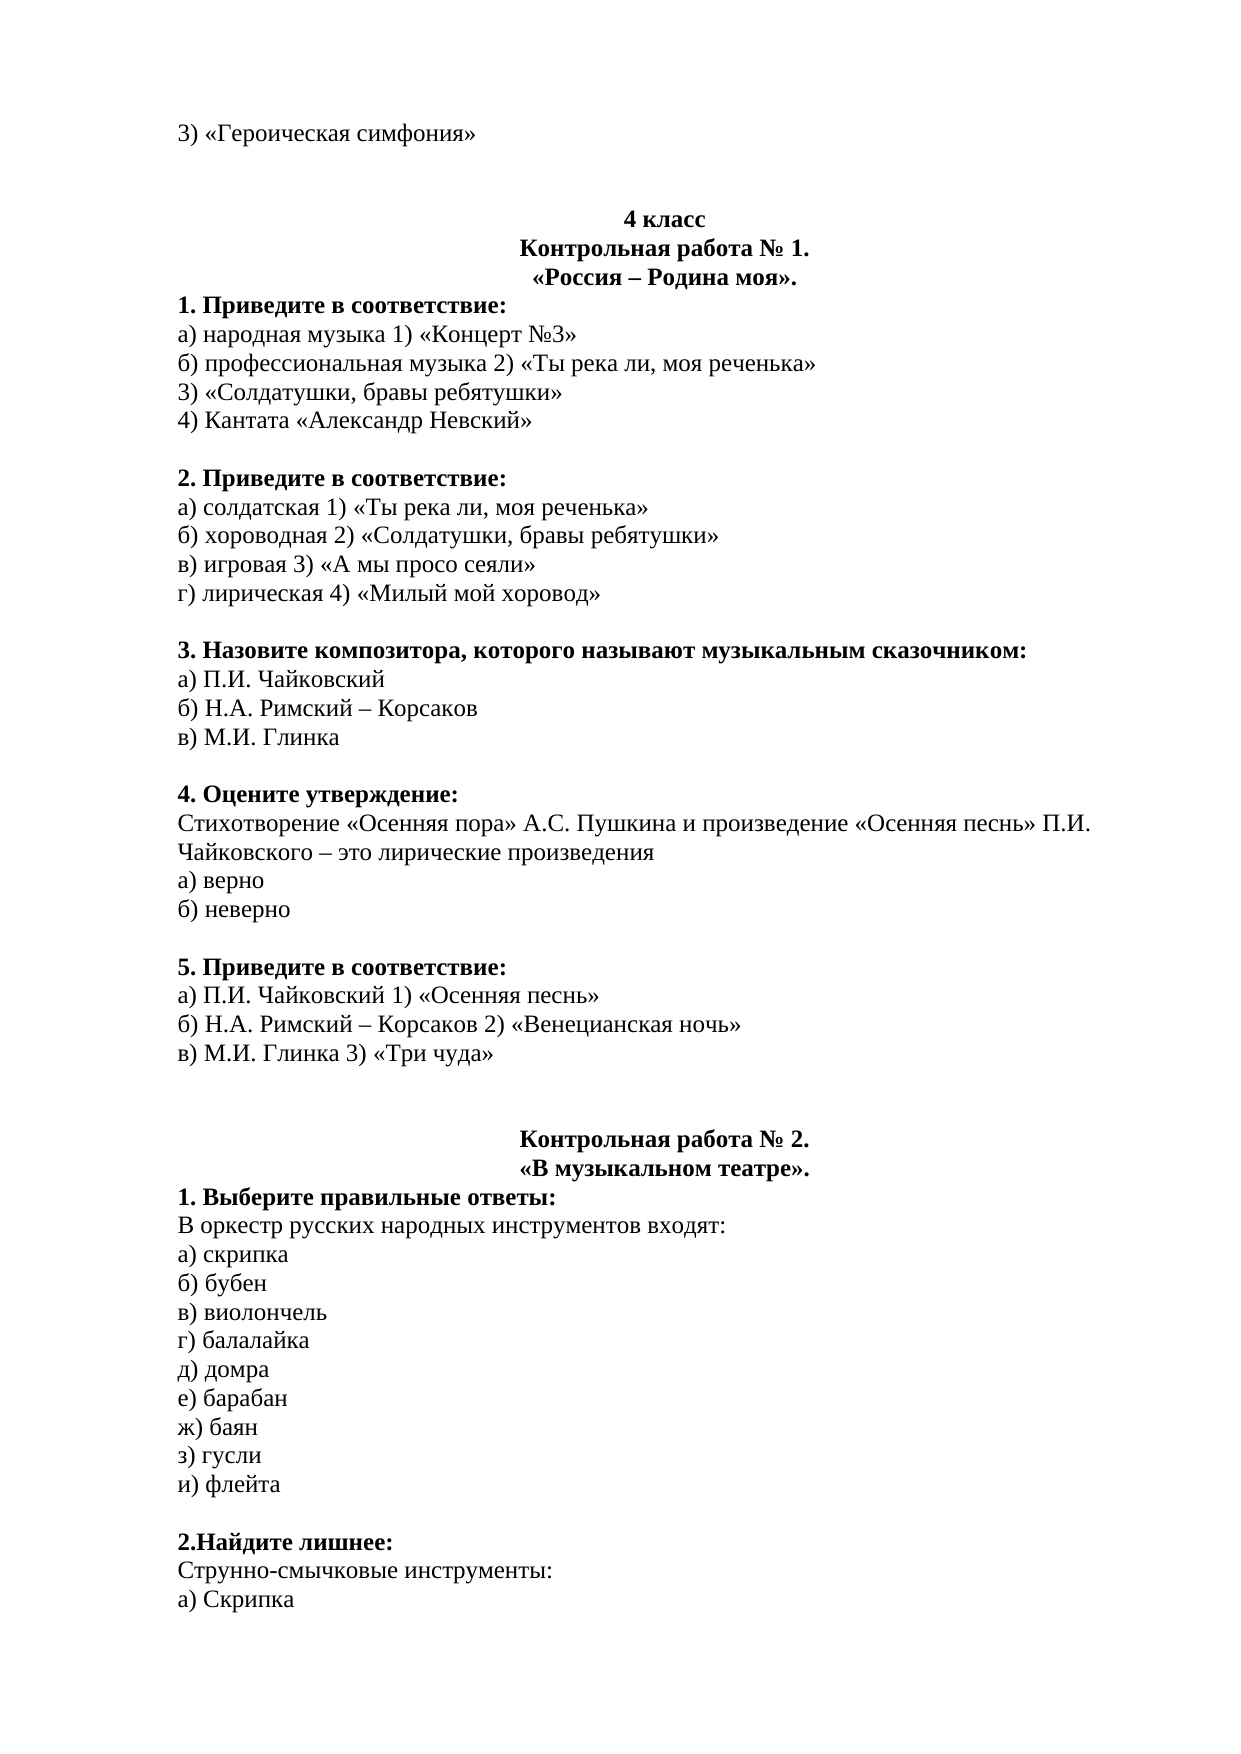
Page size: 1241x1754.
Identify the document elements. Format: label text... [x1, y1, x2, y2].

text 1. Выберите правильные ответы: [177, 1182, 1152, 1211]
text а) народная музыка 1) «Концерт №3» [177, 319, 1152, 348]
text 4) Кантата «Александр Невский» [177, 406, 1152, 434]
text а) скрипка [177, 1239, 1152, 1268]
text «В музыкальном театре». [177, 1153, 1152, 1182]
text б) профессиональная музыка 2) «Ты река ли, моя реченька» [177, 348, 1152, 377]
text 3) «Солдатушки, бравы ребятушки» [177, 377, 1152, 406]
text в) М.И. Глинка 3) «Три чуда» [177, 1038, 1152, 1067]
text б) неверно [177, 894, 1152, 923]
text а) П.И. Чайковский [177, 664, 1152, 693]
text д) домра [177, 1354, 1152, 1383]
text 3. Назовите композитора, которого называют музыкальным сказочником: [177, 636, 1152, 664]
text г) балалайка [177, 1326, 1152, 1354]
text 2. Приведите в соответствие: [177, 463, 1152, 492]
text а) П.И. Чайковский 1) «Осенняя песнь» [177, 981, 1152, 1009]
text 3) «Героическая симфония» [177, 118, 1152, 147]
text 1. Приведите в соответствие: [177, 291, 1152, 319]
text а) верно [177, 866, 1152, 894]
text ж) баян [177, 1412, 1152, 1441]
text 5. Приведите в соответствие: [177, 952, 1152, 981]
text Струнно-смычковые инструменты: [177, 1556, 1152, 1584]
text 4 класс [177, 204, 1152, 233]
text 4. Оцените утверждение: [177, 779, 1152, 808]
text б) Н.А. Римский – Корсаков 2) «Венецианская ночь» [177, 1009, 1152, 1038]
text з) гусли [177, 1441, 1152, 1469]
text Стихотворение «Осенняя пора» А.С. Пушкина и произведение «Осенняя песнь» П.И. Чайковского – это лирические произведения [177, 808, 1152, 866]
text «Россия – Родина моя». [177, 262, 1152, 291]
text б) хороводная 2) «Солдатушки, бравы ребятушки» [177, 521, 1152, 549]
text В оркестр русских народных инструментов входят: [177, 1211, 1152, 1239]
text а) солдатская 1) «Ты река ли, моя реченька» [177, 492, 1152, 521]
text Контрольная работа № 1. [177, 233, 1152, 262]
text б) бубен [177, 1268, 1152, 1297]
text б) Н.А. Римский – Корсаков [177, 693, 1152, 722]
text и) флейта [177, 1469, 1152, 1498]
text в) виолончель [177, 1297, 1152, 1326]
text г) лирическая 4) «Милый мой хоровод» [177, 578, 1152, 607]
text Контрольная работа № 2. [177, 1124, 1152, 1153]
text е) барабан [177, 1383, 1152, 1412]
text в) игровая 3) «А мы просо сеяли» [177, 549, 1152, 578]
text а) Скрипка [177, 1584, 1152, 1613]
text в) М.И. Глинка [177, 722, 1152, 751]
text 2.Найдите лишнее: [177, 1527, 1152, 1556]
